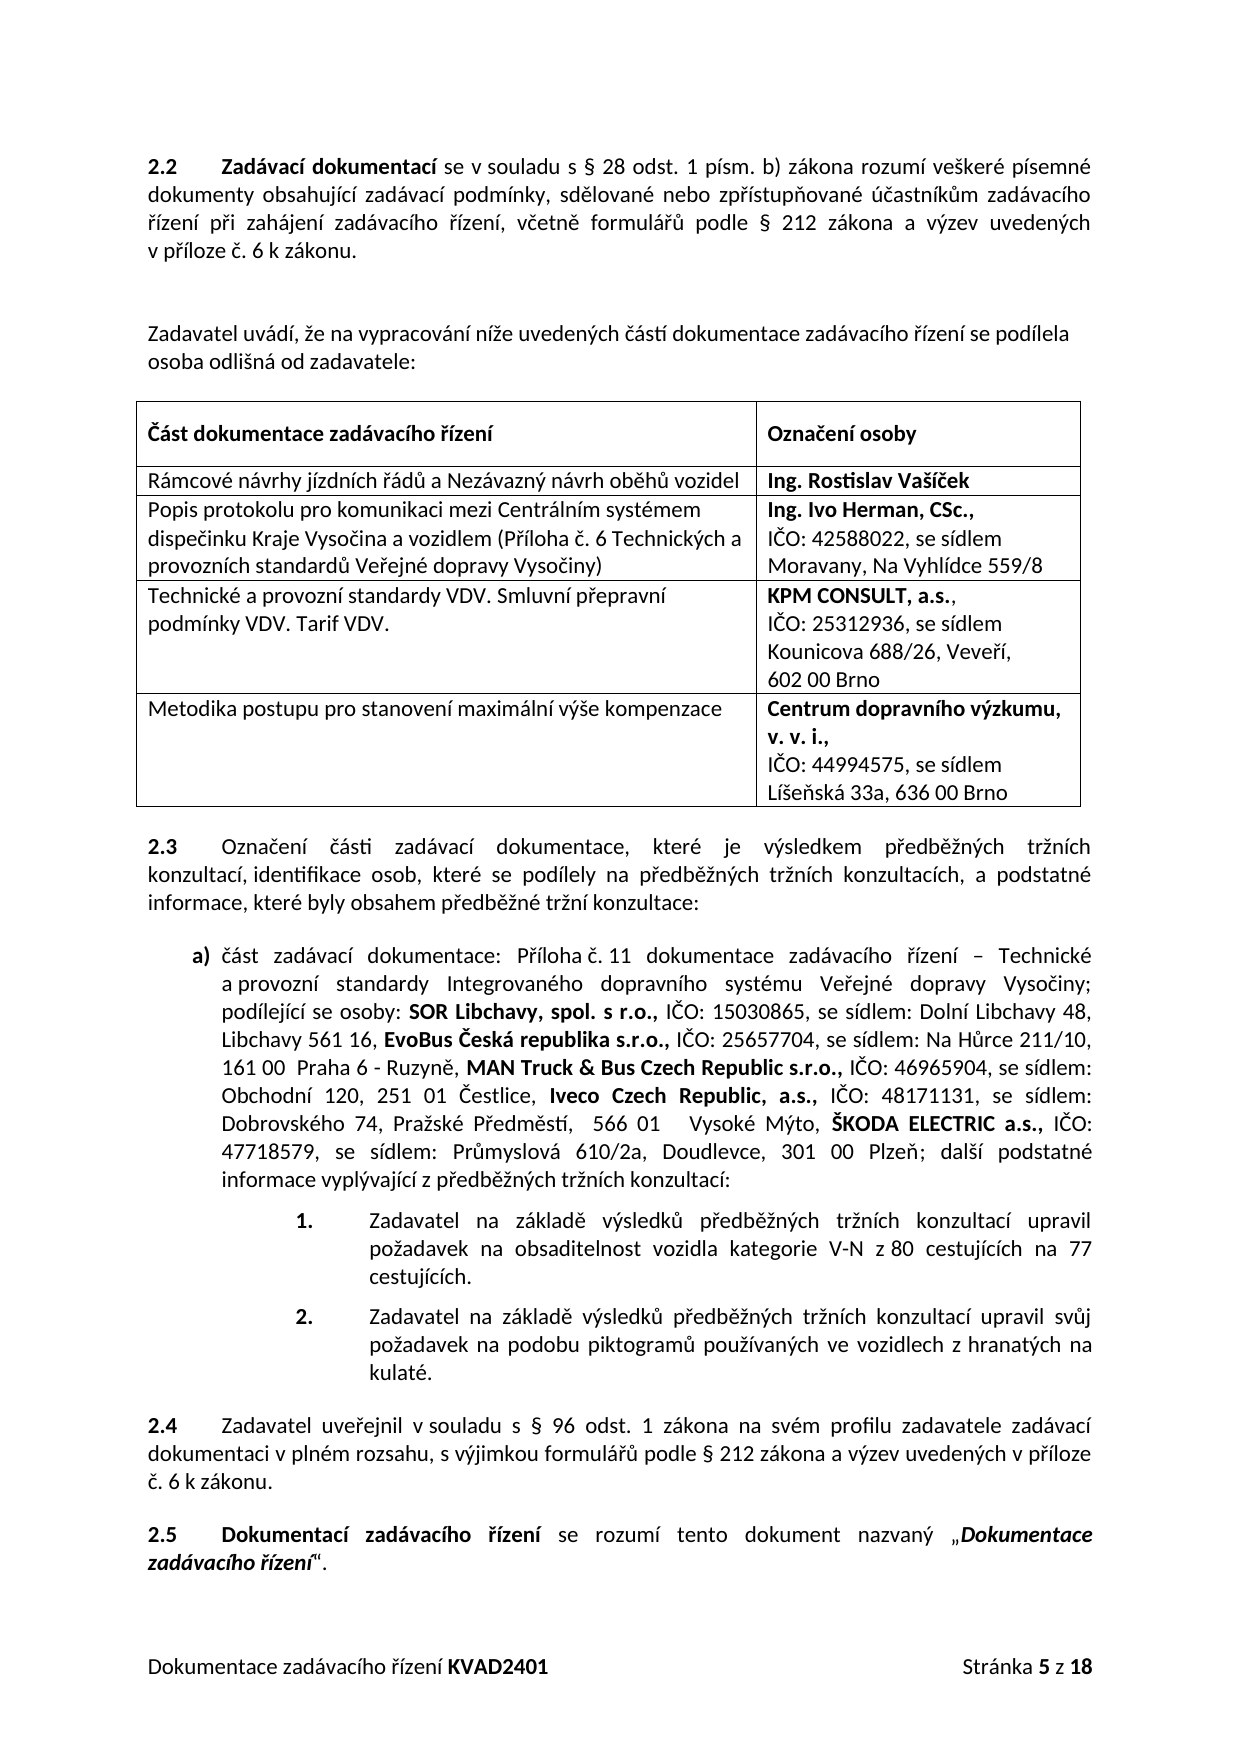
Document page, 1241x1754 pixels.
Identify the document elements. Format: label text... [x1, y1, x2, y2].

table_cell Popis protokolu pro komunikaci mezi Centrálním systémem dispečinku Kraje Vysočina a vozidlem (Příloha č. 6 Technických a provozních standardů Veřejné dopravy Vysočiny) [137, 496, 756, 580]
table_cell Rámcové návrhy jízdních řádů a Nezávazný návrh oběhů vozidel [137, 467, 756, 494]
text Zadavatel na základě výsledků předběžných tržních konzultací upravil svůj požadavek na podobu piktogramů používaných ve vozidlech z hranatých na kulaté. [295, 1302, 1093, 1386]
table_header Část dokumentace zadávacího řízení [137, 402, 756, 466]
table_cell Technické a provozní standardy VDV. Smluvní přepravní podmínky VDV. Tarif VDV. [137, 581, 756, 693]
text Dokumentací zadávacího řízení se rozumí tento dokument nazvaný „Dokumentace zadávacího řízení“. [148, 1520, 1093, 1576]
table_cell Metodika postupu pro stanovení maximální výše kompenzace [137, 694, 756, 806]
table_cell KPM CONSULT, a.s., IČO: 25312936, se sídlem Kounicova 688/26, Veveří, 602 00 Brno [757, 581, 1080, 693]
text Zadavatel na základě výsledků předběžných tržních konzultací upravil požadavek na obsaditelnost vozidla kategorie V-N z 80 cestujících na 77 cestujících. [295, 1206, 1093, 1290]
text Označení části zadávací dokumentace, které je výsledkem předběžných tržních konzultací, identifikace osob, které se podílely na předběžných tržních konzultacích, a podstatné informace, které byly obsahem předběžné tržní konzultace: [148, 832, 1093, 916]
table_cell Ing. Ivo Herman, CSc., IČO: 42588022, se sídlem Moravany, Na Vyhlídce 559/8 [757, 496, 1080, 580]
table_cell Centrum dopravního výzkumu, v. v. i., IČO: 44994575, se sídlem Líšeňská 33a, 636 00 Brno [757, 694, 1080, 806]
text Zadavatel uvádí, že na vypracování níže uvedených částí dokumentace zadávacího řízení se podílela osoba odlišná od zadavatele: [148, 319, 1093, 376]
table_header Označení osoby [757, 402, 1080, 466]
table_cell Ing. Rostislav Vašíček [757, 467, 1080, 494]
text část zadávací dokumentace: Příloha č. 11 dokumentace zadávacího řízení – Technické a provozní standardy Integrovaného dopravního systému Veřejné dopravy Vysočiny; podílející se osoby: SOR Libchavy, spol. s r.o., IČO: 15030865, se sídlem: Dolní Libchavy 48, Libchavy 561 16, EvoBus Česká republika s.r.o., IČO: 25657704, se sídlem: Na Hůrce 211/10, 161 00 Praha 6 - Ruzyně, MAN Truck & Bus Czech Republic s.r.o., IČO: 46965904, se sídlem: Obchodní 120, 251 01 Čestlice, Iveco Czech Republic, a.s., IČO: 48171131, se sídlem: Dobrovského 74, Pražské Předměstí, 566 01 Vysoké Mýto, ŠKODA ELECTRIC a.s., IČO: 47718579, se sídlem: Průmyslová 610/2a, Doudlevce, 301 00 Plzeň; další podstatné informace vyplývající z předběžných tržních konzultací: [192, 941, 1093, 1193]
text Zadávací dokumentací se v souladu s § 28 odst. 1 písm. b) zákona rozumí veškeré písemné dokumenty obsahující zadávací podmínky, sdělované nebo zpřístupňované účastníkům zadávacího řízení při zahájení zadávacího řízení, včetně formulářů podle § 212 zákona a výzev uvedených v příloze č. 6 k zákonu. [148, 152, 1093, 264]
text Zadavatel uveřejnil v souladu s § 96 odst. 1 zákona na svém profilu zadavatele zadávací dokumentaci v plném rozsahu, s výjimkou formulářů podle § 212 zákona a výzev uvedených v příloze č. 6 k zákonu. [148, 1411, 1093, 1495]
